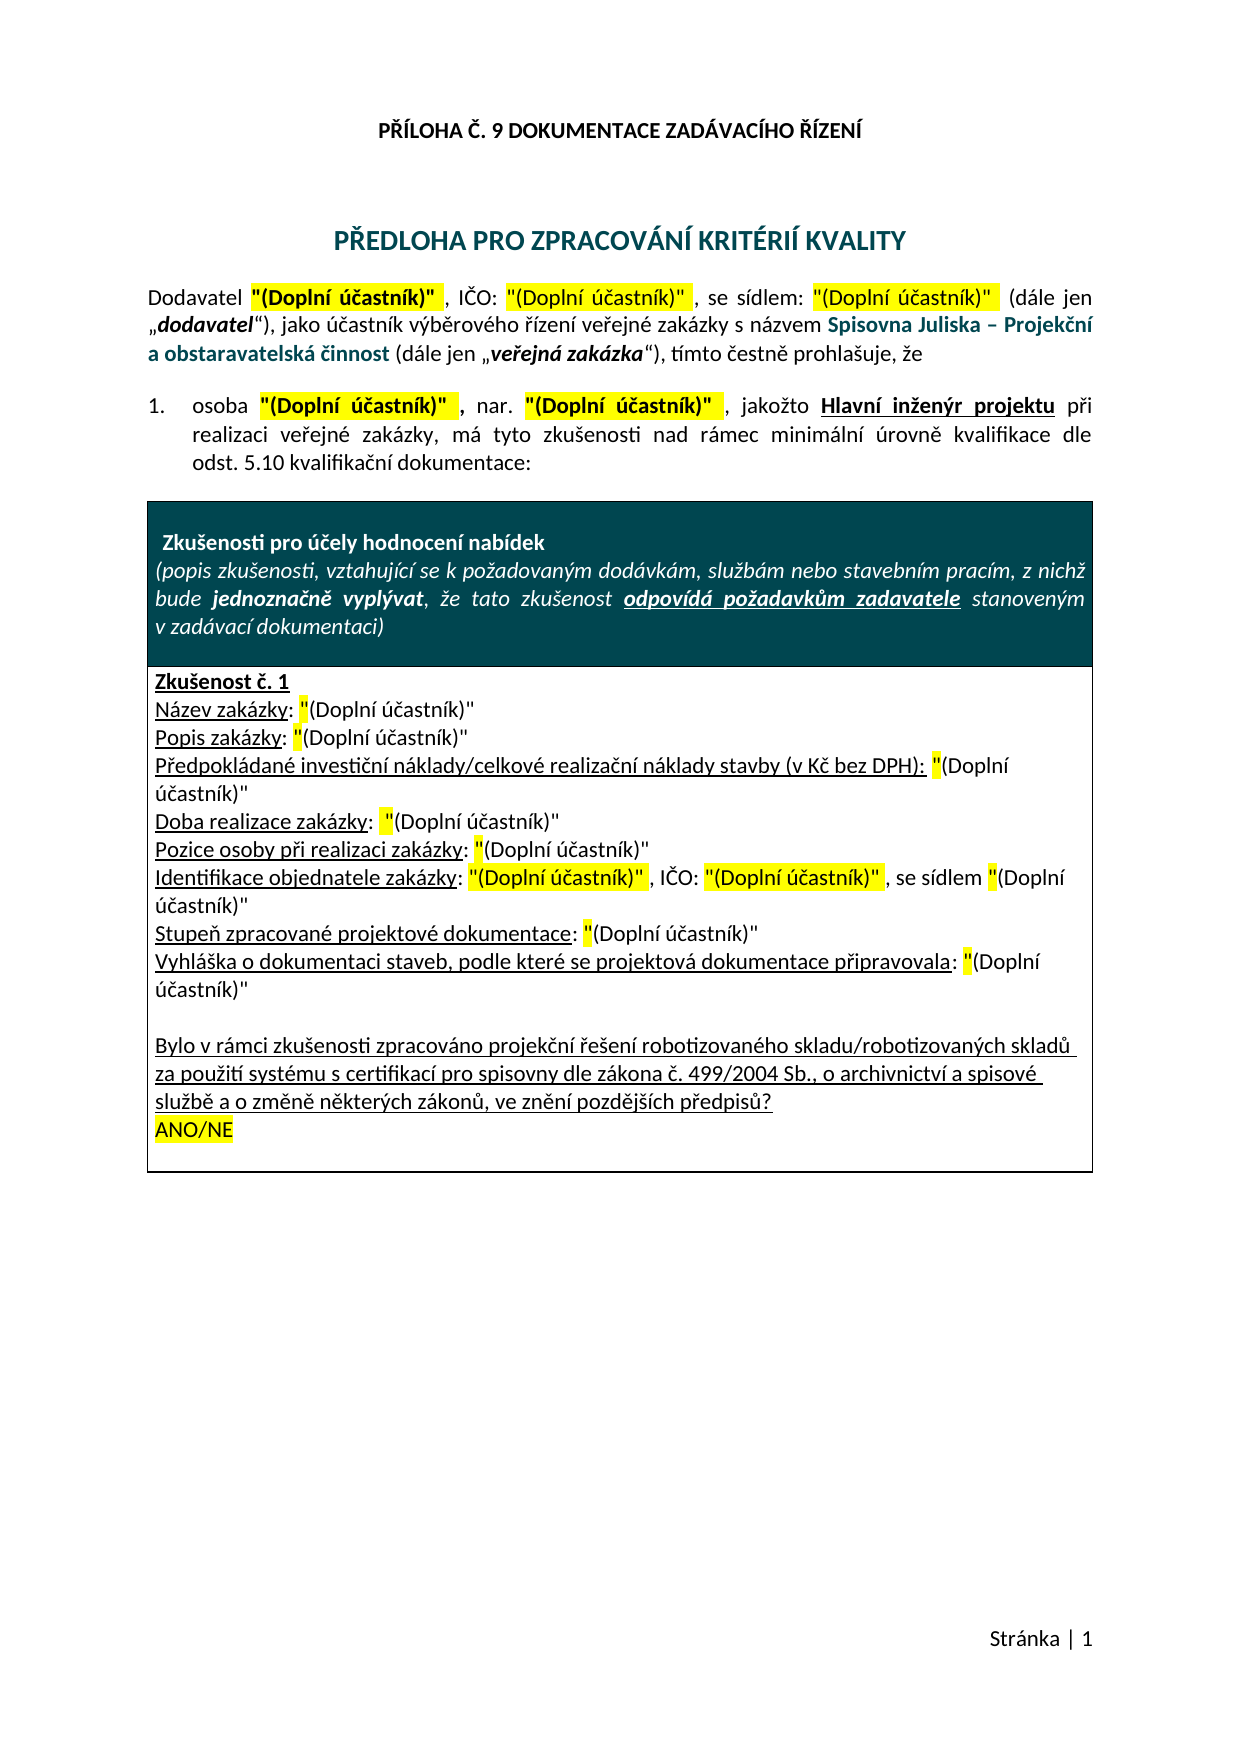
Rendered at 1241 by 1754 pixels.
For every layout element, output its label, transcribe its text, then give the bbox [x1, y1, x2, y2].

text Dodavatel , IČO: , se sídlem: (dále jen „dodavatel“), jako účastník výběrového řízení veřejné zakázky s názvem Spisovna Juliska – Projekční a obstaravatelská činnost (dále jen „veřejná zakázka“), tímto čestně prohlašuje, že [148, 283, 1093, 367]
table_header Zkušenosti pro účely hodnocení nabídek (popis zkušenosti, vztahující se k požadovaným dodávkám, službám nebo stavebním pracím, z nichž bude jednoznačně vyplývat, že tato zkušenost odpovídá požadavkům zadavatele stanoveným v zadávací dokumentaci) [148, 502, 1092, 666]
text PŘEDLOHA PRO ZPRACOVÁNÍ KRITÉRIÍ KVALITY [148, 222, 1093, 258]
text PŘÍLOHA Č. 9 dokumentace zadávacího řízení [148, 116, 1093, 144]
list osoba , nar. , jakožto Hlavní inženýr projektu při realizaci veřejné zakázky, má tyto zkušenosti nad rámec minimální úrovně kvalifikace dle odst. 5.10 kvalifikační dokumentace: [148, 392, 1093, 476]
table_cell Zkušenost č. 1 Název zakázky: Popis zakázky: Předpokládané investiční náklady/celkové realizační náklady stavby (v Kč bez DPH): Doba realizace zakázky: Pozice osoby při realizaci zakázky: Identifikace objednatele zakázky: , IČO: , se sídlem Stupeň zpracované projektové dokumentace: Vyhláška o dokumentaci staveb, podle které se projektová dokumentace připravovala: Bylo v rámci zkušenosti zpracováno projekční řešení robotizovaného skladu/robotizovaných skladů za použití systému s certifikací pro spisovny dle zákona č. 499/2004 Sb., o archivnictví a spisové službě a o změně některých zákonů, ve znění pozdějších předpisů? ANO/NE [148, 667, 1092, 1171]
